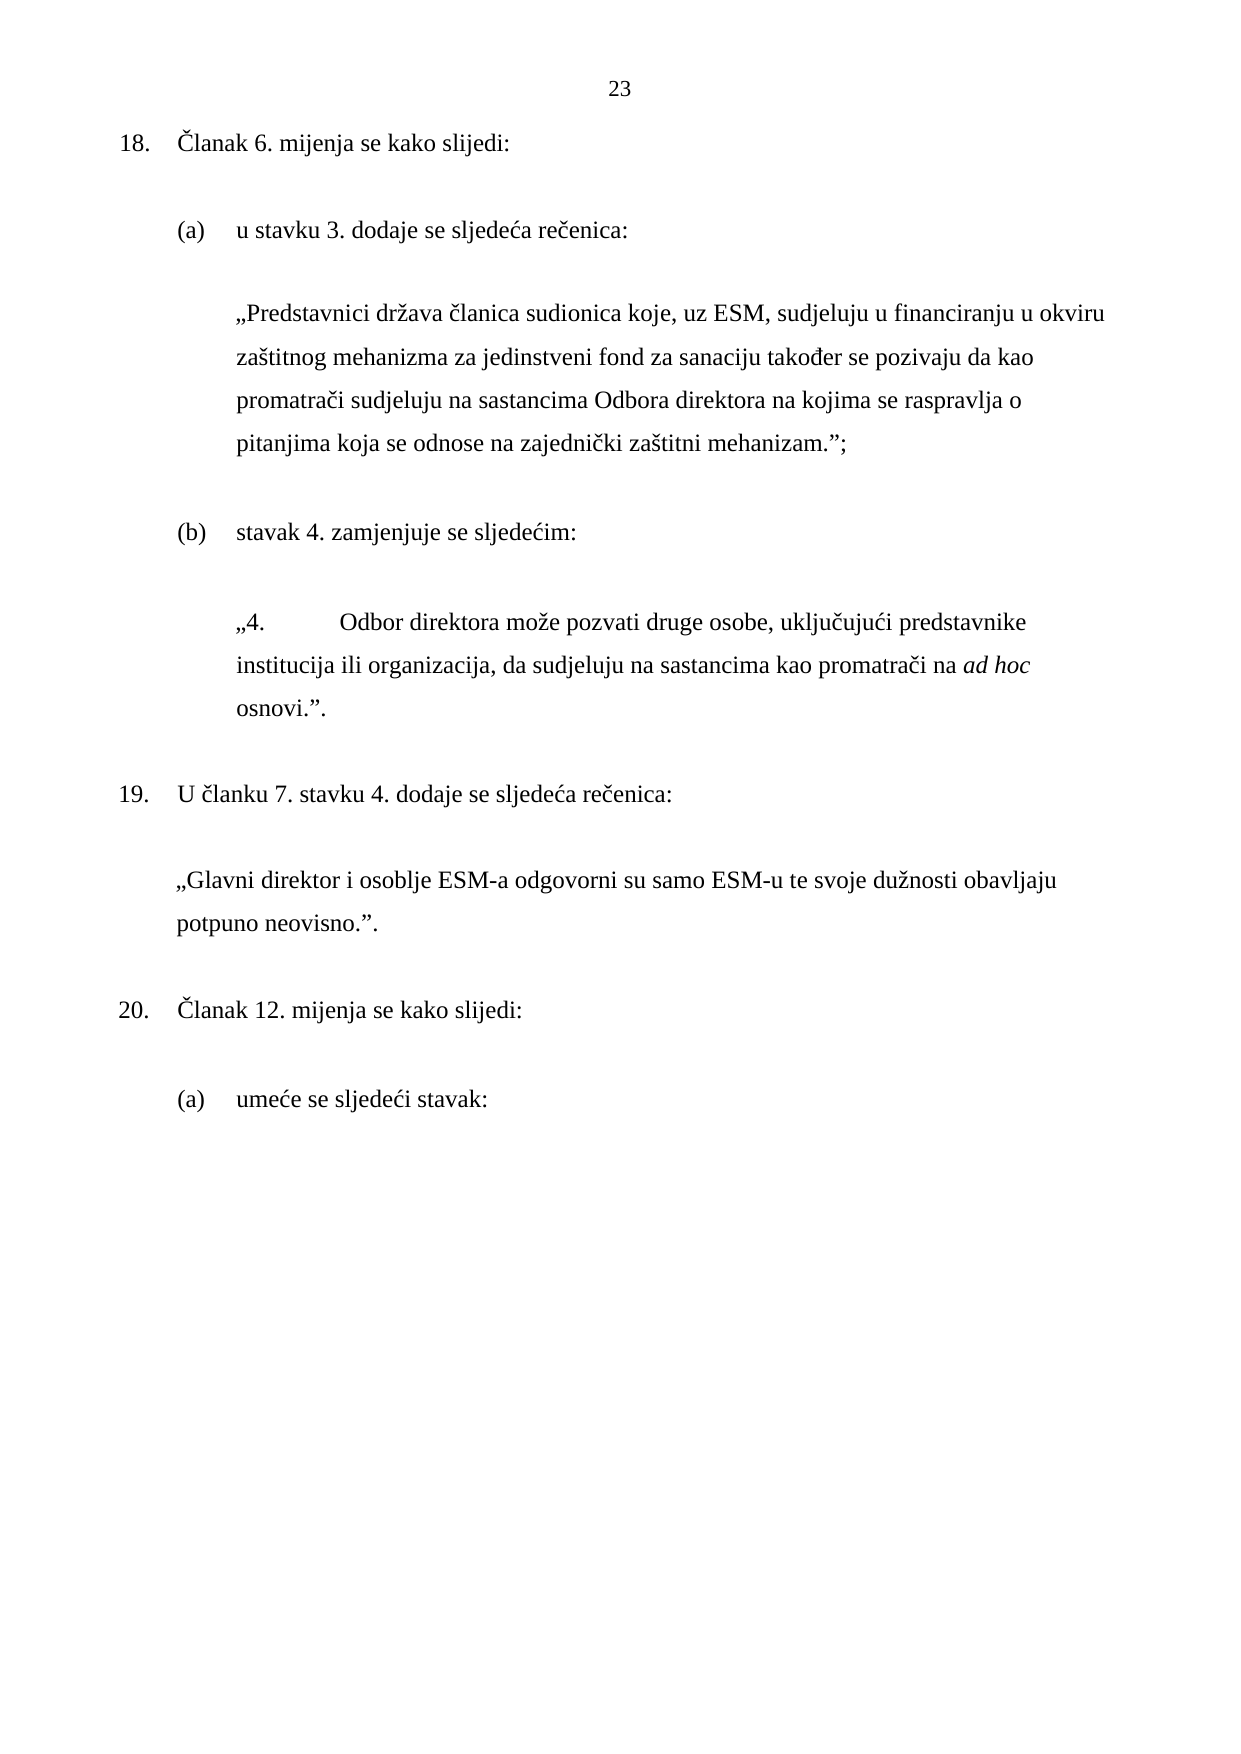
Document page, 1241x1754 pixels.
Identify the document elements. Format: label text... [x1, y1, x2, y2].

text 19. U članku 7. stavku 4. dodaje se sljedeća rečenica: [118, 779, 1121, 808]
text (a) u stavku 3. dodaje se sljedeća rečenica: [177, 215, 1121, 243]
text 20. Članak 12. mijenja se kako slijedi: [118, 995, 1121, 1023]
text (b) stavak 4. zamjenjuje se sljedećim: [177, 517, 1121, 546]
text (a) umeće se sljedeći stavak: [177, 1084, 1121, 1113]
text „4. Odbor direktora može pozvati druge osobe, uključujući predstavnike institucija ili organizacija, da sudjeluju na sastancima kao promatrači na ad hoc osnovi.”. [235, 607, 1121, 722]
text 18. Članak 6. mijenja se kako slijedi: [119, 128, 1121, 156]
text „Predstavnici država članica sudionica koje, uz ESM, sudjeluju u financiranju u okviru zaštitnog mehanizma za jedinstveni fond za sanaciju također se pozivaju da kao promatrači sudjeluju na sastancima Odbora direktora na kojima se raspravlja o pitanjima koja se odnose na zajednički zaštitni mehanizam.”; [235, 298, 1121, 457]
text „Glavni direktor i osoblje ESM-a odgovorni su samo ESM-u te svoje dužnosti obavljaju potpuno neovisno.”. [175, 865, 1120, 937]
